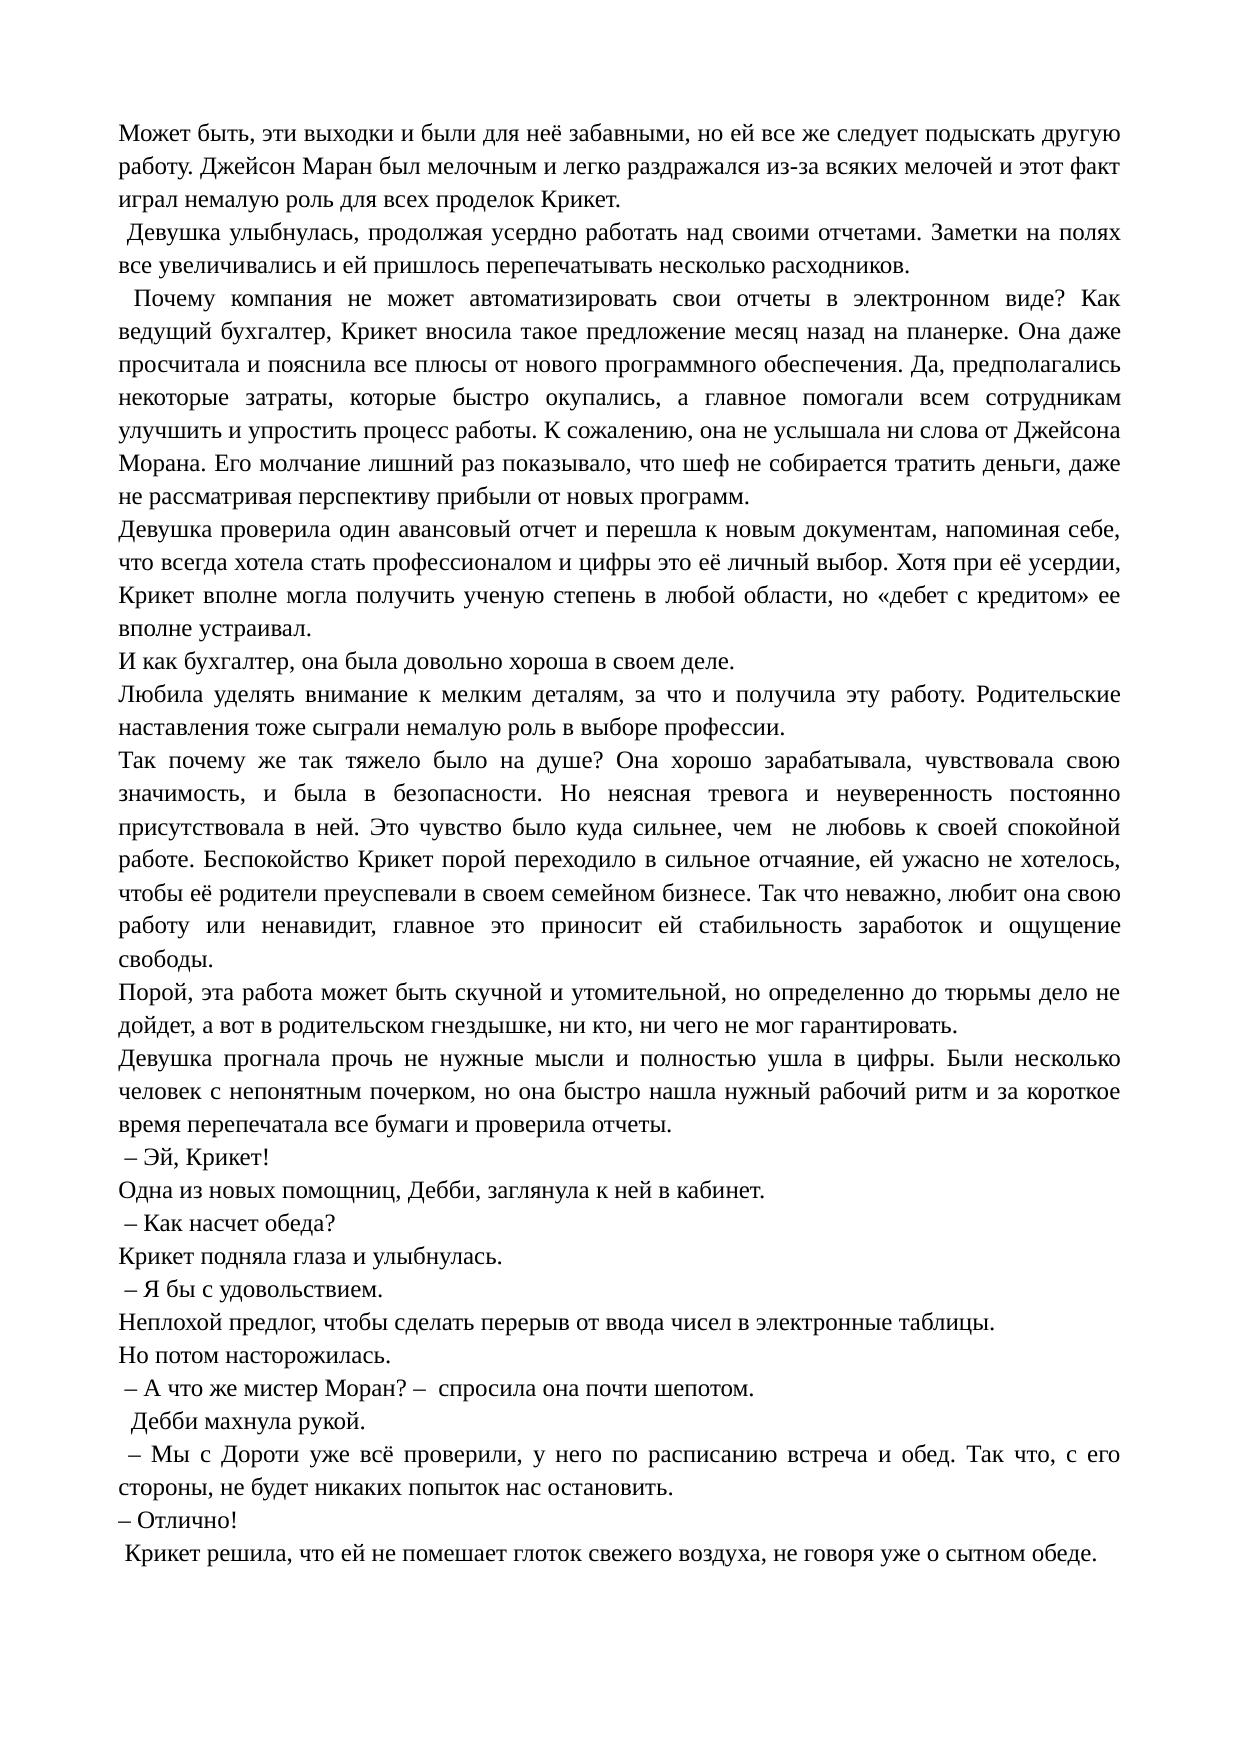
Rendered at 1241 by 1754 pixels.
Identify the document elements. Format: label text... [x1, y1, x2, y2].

text Крикет решила, что ей не помешает глоток свежего воздуха, не говоря уже о сытном обеде. [118, 1538, 1122, 1567]
text Девушка проверила один авансовый отчет и перешла к новым документам, напоминая себе, что всегда хотела стать профессионалом и цифры это её личный выбор. Хотя при её усердии, Крикет вполне могла получить ученую степень в любой области, но «дебет с кредитом» ее вполне устраивал. [118, 514, 1122, 642]
text – Я бы с удовольствием. [118, 1274, 1122, 1303]
text Девушка улыбнулась, продолжая усердно работать над своими отчетами. Заметки на полях все увеличивались и ей пришлось перепечатывать несколько расходников. [118, 217, 1122, 279]
text – Как насчет обеда? [118, 1208, 1122, 1237]
text Почему компания не может автоматизировать свои отчеты в электронном виде? Как ведущий бухгалтер, Крикет вносила такое предложение месяц назад на планерке. Она даже просчитала и пояснила все плюсы от нового программного обеспечения. Да, предполагались некоторые затраты, которые быстро окупались, а главное помогали всем сотрудникам улучшить и упростить процесс работы. К сожалению, она не услышала ни слова от Джейсона Морана. Его молчание лишний раз показывало, что шеф не собирается тратить деньги, даже не рассматривая перспективу прибыли от новых программ. [118, 283, 1122, 510]
text Может быть, эти выходки и были для неё забавными, но ей все же следует подыскать другую работу. Джейсон Маран был мелочным и легко раздражался из-за всяких мелочей и этот факт играл немалую роль для всех проделок Крикет. [118, 118, 1122, 213]
text Одна из новых помощниц, Дебби, заглянула к ней в кабинет. [118, 1175, 1122, 1203]
text Неплохой предлог, чтобы сделать перерыв от ввода чисел в электронные таблицы. [118, 1307, 1122, 1336]
text Так почему же так тяжело было на душе? Она хорошо зарабатывала, чувствовала свою значимость, и была в безопасности. Но неясная тревога и неуверенность постоянно присутствовала в ней. Это чувство было куда сильнее, чем не любовь к своей спокойной работе. Беспокойство Крикет порой переходило в сильное отчаяние, ей ужасно не хотелось, чтобы её родители преуспевали в своем семейном бизнесе. Так что неважно, любит она свою работу или ненавидит, главное это приносит ей стабильность заработок и ощущение свободы. [118, 746, 1122, 972]
text Любила уделять внимание к мелким деталям, за что и получила эту работу. Родительские наставления тоже сыграли немалую роль в выборе профессии. [118, 679, 1122, 741]
text И как бухгалтер, она была довольно хороша в своем деле. [118, 646, 1122, 675]
text Крикет подняла глаза и улыбнулась. [118, 1241, 1122, 1269]
text Но потом насторожилась. [118, 1340, 1122, 1369]
text – А что же мистер Моран? – спросила она почти шепотом. [118, 1373, 1122, 1402]
text Девушка прогнала прочь не нужные мысли и полностью ушла в цифры. Были несколько человек с непонятным почерком, но она быстро нашла нужный рабочий ритм и за короткое время перепечатала все бумаги и проверила отчеты. [118, 1043, 1122, 1137]
text – Мы с Дороти уже всё проверили, у него по расписанию встреча и обед. Так что, с его стороны, не будет никаких попыток нас остановить. [118, 1439, 1122, 1501]
text Порой, эта работа может быть скучной и утомительной, но определенно до тюрьмы дело не дойдет, а вот в родительском гнездышке, ни кто, ни чего не мог гарантировать. [118, 977, 1122, 1038]
text Дебби махнула рукой. [118, 1406, 1122, 1435]
text – Отлично! [118, 1505, 1122, 1534]
text – Эй, Крикет! [118, 1142, 1122, 1171]
